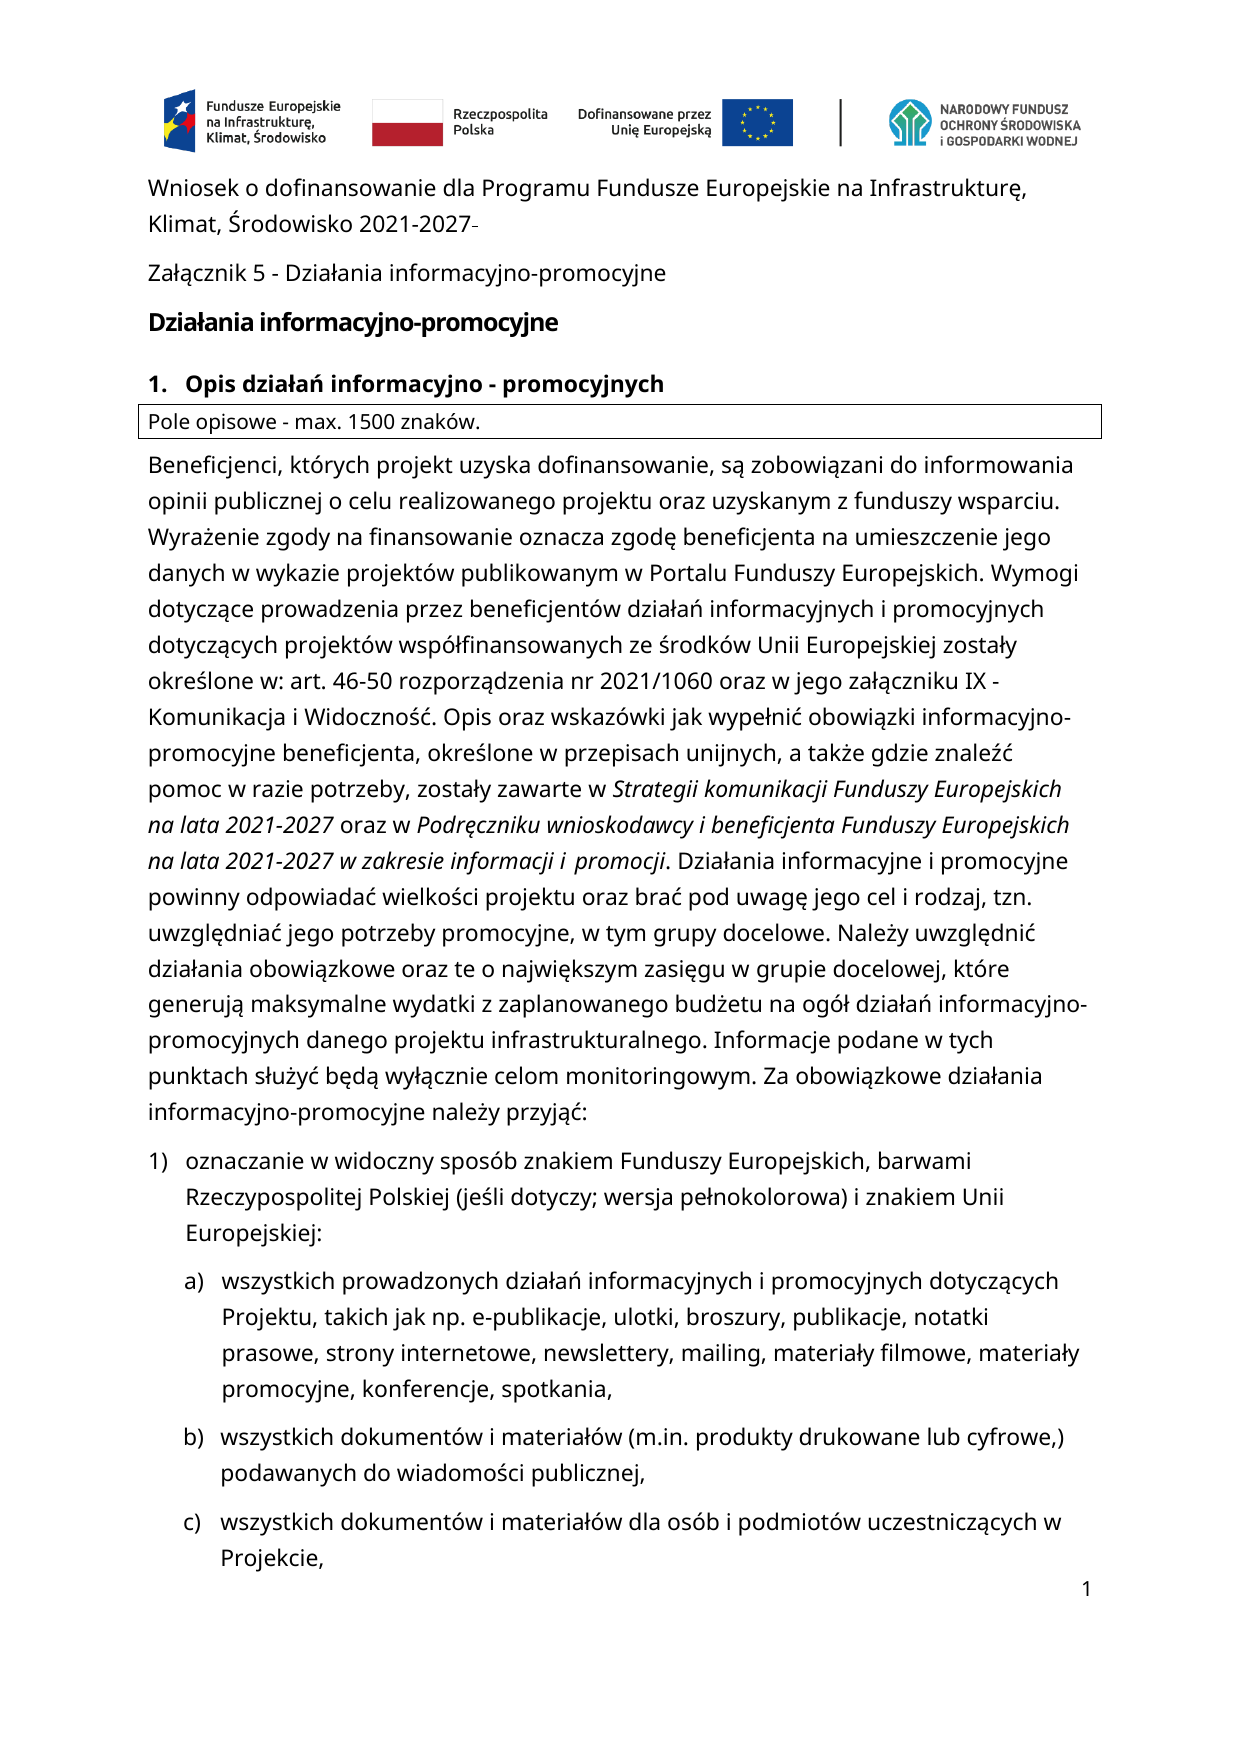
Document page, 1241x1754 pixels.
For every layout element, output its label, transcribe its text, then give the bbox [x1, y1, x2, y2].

subtitle Opis działań informacyjno - promocyjnych [148, 368, 1093, 399]
list wszystkich prowadzonych działań informacyjnych i promocyjnych dotyczących Projektu, takich jak np. e-publikacje, ulotki, broszury, publikacje, notatki prasowe, strony internetowe, newslettery, mailing, materiały filmowe, materiały promocyjne, konferencje, spotkania, [184, 1265, 1093, 1404]
text Beneficjenci, których projekt uzyska dofinansowanie, są zobowiązani do informowania opinii publicznej o celu realizowanego projektu oraz uzyskanym z funduszy wsparciu. Wyrażenie zgody na finansowanie oznacza zgodę beneficjenta na umieszczenie jego danych w wykazie projektów publikowanym w Portalu Funduszy Europejskich. Wymogi dotyczące prowadzenia przez beneficjentów działań informacyjnych i promocyjnych dotyczących projektów współfinansowanych ze środków Unii Europejskiej zostały określone w: art. 46-50 rozporządzenia nr 2021/1060 oraz w jego załączniku IX - Komunikacja i Widoczność. Opis oraz wskazówki jak wypełnić obowiązki informacyjno-promocyjne beneficjenta, określone w przepisach unijnych, a także gdzie znaleźć pomoc w razie potrzeby, zostały zawarte w Strategii komunikacji Funduszy Europejskich na lata 2021-2027 oraz w Podręczniku wnioskodawcy i beneficjenta Funduszy Europejskich na lata 2021-2027 w zakresie informacji i promocji. Działania informacyjne i promocyjne powinny odpowiadać wielkości projektu oraz brać pod uwagę jego cel i rodzaj, tzn. uwzględniać jego potrzeby promocyjne, w tym grupy docelowe. Należy uwzględnić działania obowiązkowe oraz te o największym zasięgu w grupie docelowej, które generują maksymalne wydatki z zaplanowanego budżetu na ogół działań informacyjno-promocyjnych danego projektu infrastrukturalnego. Informacje podane w tych punktach służyć będą wyłącznie celom monitoringowym. Za obowiązkowe działania informacyjno-promocyjne należy przyjąć: [148, 449, 1093, 1127]
list wszystkich dokumentów i materiałów (m.in. produkty drukowane lub cyfrowe,) podawanych do wiadomości publicznej, [183, 1421, 1093, 1488]
list wszystkich dokumentów i materiałów dla osób i podmiotów uczestniczących w Projekcie, [183, 1506, 1093, 1573]
text Pole opisowe - max. 1500 znaków. [139, 405, 1101, 438]
title Działania informacyjno-promocyjne [148, 304, 1093, 338]
list oznaczanie w widoczny sposób znakiem Funduszy Europejskich, barwami Rzeczypospolitej Polskiej (jeśli dotyczy; wersja pełnokolorowa) i znakiem Unii Europejskiej: [148, 1145, 1093, 1248]
picture [147, 73, 1093, 168]
